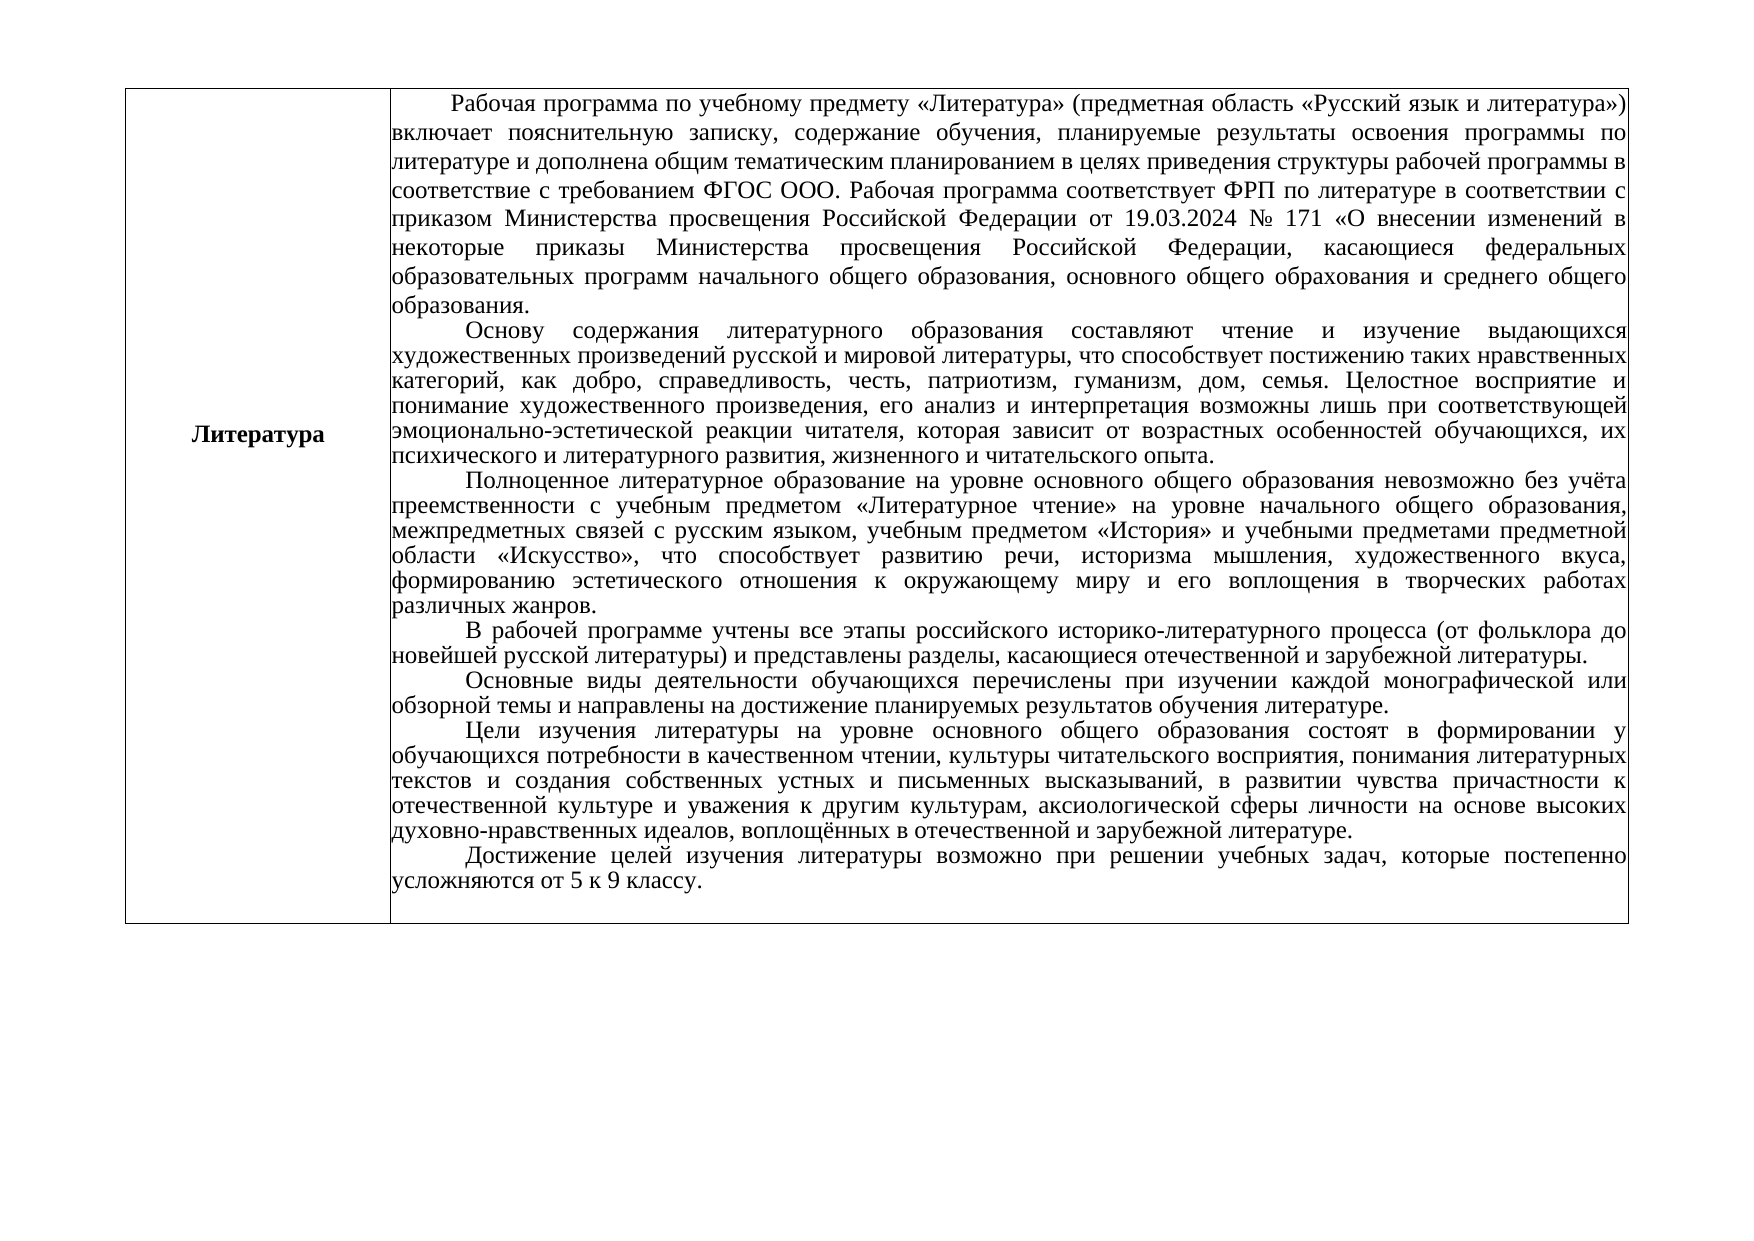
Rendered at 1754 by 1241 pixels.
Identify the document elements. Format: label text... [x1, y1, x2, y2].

table_header Литература [126, 89, 390, 922]
table_header Рабочая программа по учебному предмету «Литература» (предметная область «Русский язык и литература») включает пояснительную записку, содержание обучения, планируемые результаты освоения программы по литературе и дополнена общим тематическим планированием в целях приведения структуры рабочей программы в соответствие с требованием ФГОС ООО. Рабочая программа соответствует ФРП по литературе в соответствии с приказом Министерства просвещения Российской Федерации от 19.03.2024 № 171 «О внесении изменений в некоторые приказы Министерства просвещения Российской Федерации, касающиеся федеральных образовательных программ начального общего образования, основного общего обрахования и среднего общего образования. Основу содержания литературного образования составляют чтение и изучение выдающихся художественных произведений русской и мировой литературы, что способствует постижению таких нравственных категорий, как добро, справедливость, честь, патриотизм, гуманизм, дом, семья. Целостное восприятие и понимание художественного произведения, его анализ и интерпретация возможны лишь при соответствующей эмоционально-эстетической реакции читателя, которая зависит от возрастных особенностей обучающихся, их психического и литературного развития, жизненного и читательского опыта. Полноценное литературное образование на уровне основного общего образования невозможно без учёта преемственности с учебным предметом «Литературное чтение» на уровне начального общего образования, межпредметных связей с русским языком, учебным предметом «История» и учебными предметами предметной области «Искусство», что способствует развитию речи, историзма мышления, художественного вкуса, формированию эстетического отношения к окружающему миру и его воплощения в творческих работах различных жанров. В рабочей программе учтены все этапы российского историко-литературного процесса (от фольклора до новейшей русской литературы) и представлены разделы, касающиеся отечественной и зарубежной литературы. Основные виды деятельности обучающихся перечислены при изучении каждой монографической или обзорной темы и направлены на достижение планируемых результатов обучения литературе. Цели изучения литературы на уровне основного общего образования состоят в формировании у обучающихся потребности в качественном чтении, культуры читательского восприятия, понимания литературных текстов и создания собственных устных и письменных высказываний, в развитии чувства причастности к отечественной культуре и уважения к другим культурам, аксиологической сферы личности на основе высоких духовно-нравственных идеалов, воплощённых в отечественной и зарубежной литературе. Достижение целей изучения литературы возможно при решении учебных задач, которые постепенно усложняются от 5 к 9 классу. [391, 89, 1628, 922]
